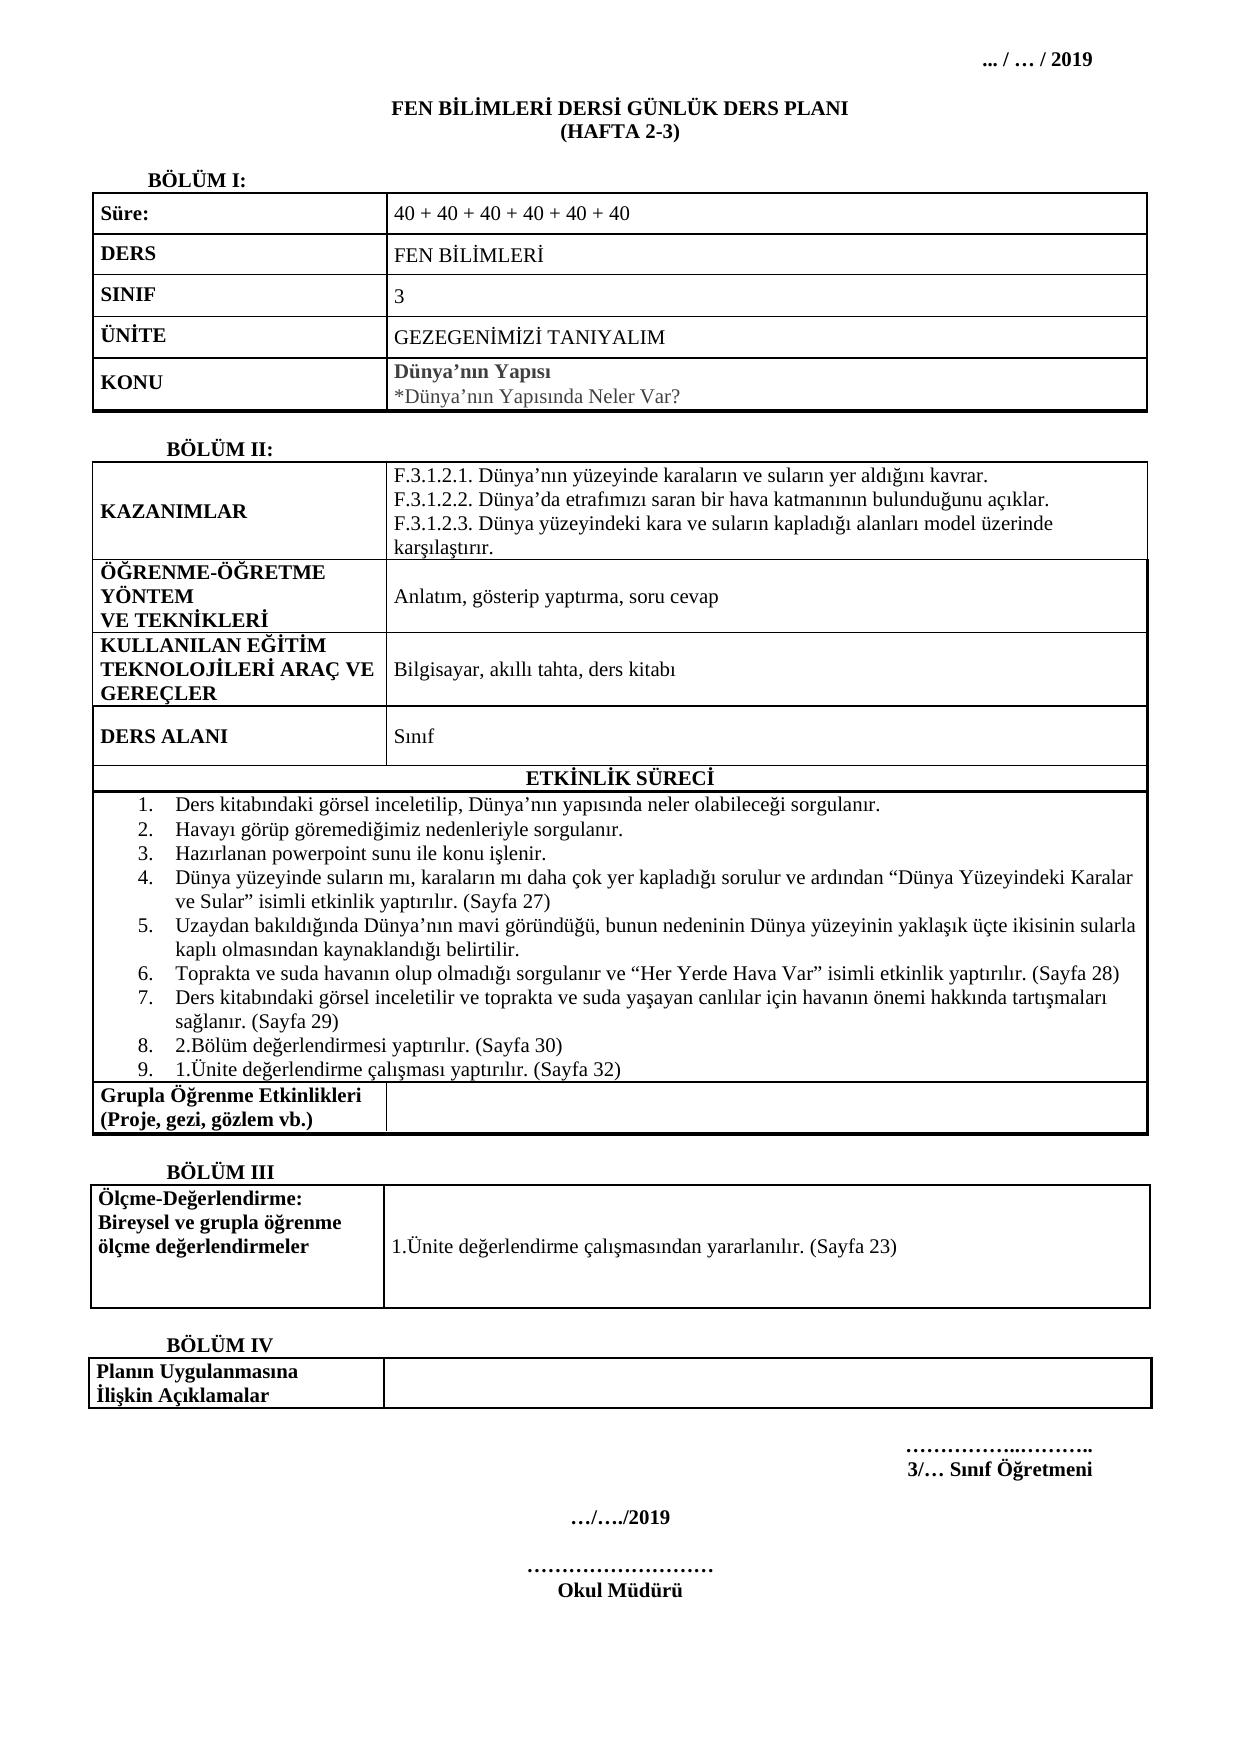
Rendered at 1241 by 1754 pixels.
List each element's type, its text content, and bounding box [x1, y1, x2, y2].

text Okul Müdürü [148, 1577, 1092, 1602]
table_header Süre: [94, 194, 386, 233]
table_cell DERS ALANI [94, 707, 386, 765]
table_cell Anlatım, gösterip yaptırma, soru cevap [387, 560, 1146, 632]
table_header Ölçme-Değerlendirme: Bireysel ve grupla öğrenme ölçme değerlendirmeler [92, 1186, 383, 1307]
table_cell Bilgisayar, akıllı tahta, ders kitabı [387, 633, 1146, 705]
text ……………………… [148, 1553, 1092, 1577]
table_cell Sınıf [387, 707, 1146, 765]
table_cell ÜNİTE [94, 317, 386, 357]
table_cell ÖĞRENME-ÖĞRETME YÖNTEM VE TEKNİKLERİ [93, 560, 386, 632]
table_cell GEZEGENİMİZİ TANIYALIM [388, 317, 1146, 357]
text ……………..……….. [148, 1433, 1092, 1457]
text 3/… Sınıf Öğretmeni [148, 1457, 1092, 1481]
table_header Planın Uygulanmasına İlişkin Açıklamalar [90, 1359, 383, 1407]
table_cell ETKİNLİK SÜRECİ [94, 766, 1146, 790]
subtitle BÖLÜM IV [148, 1333, 1092, 1357]
table_cell SINIF [94, 275, 386, 316]
table_header KAZANIMLAR [93, 463, 386, 559]
table_header [385, 1359, 1150, 1407]
table_header 1.Ünite değerlendirme çalışmasından yararlanılır. (Sayfa 23) [385, 1186, 1149, 1307]
text ... / … / 2019 [148, 47, 1092, 71]
table_header 40 + 40 + 40 + 40 + 40 + 40 [388, 194, 1146, 233]
table_cell FEN BİLİMLERİ [388, 235, 1146, 274]
table_cell [387, 1083, 1146, 1131]
subtitle BÖLÜM III [148, 1160, 1092, 1184]
table_header F.3.1.2.1. Dünya’nın yüzeyinde karaların ve suların yer aldığını kavrar. F.3.1.2.2. Dünya’da etrafımızı saran bir hava katmanının bulunduğunu açıklar. F.3.1.2.3. Dünya yüzeyindeki kara ve suların kapladığı alanları model üzerinde karşılaştırır. [387, 463, 1147, 559]
table_cell DERS [94, 235, 386, 274]
text (HAFTA 2-3) [148, 119, 1092, 143]
table_cell KULLANILAN EĞİTİM TEKNOLOJİLERİ ARAÇ VE GEREÇLER [93, 633, 386, 705]
table_cell Grupla Öğrenme Etkinlikleri (Proje, gezi, gözlem vb.) [94, 1083, 386, 1131]
table_cell Ders kitabındaki görsel inceletilip, Dünya’nın yapısında neler olabileceği sorgulanır. Havayı görüp göremediğimiz nedenleriyle sorgulanır. Hazırlanan powerpoint sunu ile konu işlenir. Dünya yüzeyinde suların mı, karaların mı daha çok yer kapladığı sorulur ve ardından “Dünya Yüzeyindeki Karalar ve Sular” isimli etkinlik yaptırılır. (Sayfa 27) Uzaydan bakıldığında Dünya’nın mavi göründüğü, bunun nedeninin Dünya yüzeyinin yaklaşık üçte ikisinin sularla kaplı olmasından kaynaklandığı belirtilir. Toprakta ve suda havanın olup olmadığı sorgulanır ve “Her Yerde Hava Var” isimli etkinlik yaptırılır. (Sayfa 28) Ders kitabındaki görsel inceletilir ve toprakta ve suda yaşayan canlılar için havanın önemi hakkında tartışmaları sağlanır. (Sayfa 29) 2.Bölüm değerlendirmesi yaptırılır. (Sayfa 30) 1.Ünite değerlendirme çalışması yaptırılır. (Sayfa 32) [94, 793, 1146, 1081]
text BÖLÜM II: [148, 437, 1092, 461]
text …/…./2019 [148, 1505, 1092, 1529]
table_cell Dünya’nın Yapısı *Dünya’nın Yapısında Neler Var? [388, 359, 1146, 409]
table_cell KONU [94, 359, 386, 409]
text FEN BİLİMLERİ DERSİ GÜNLÜK DERS PLANI [148, 95, 1092, 119]
table_cell 3 [388, 275, 1146, 316]
text BÖLÜM I: [148, 168, 1092, 192]
